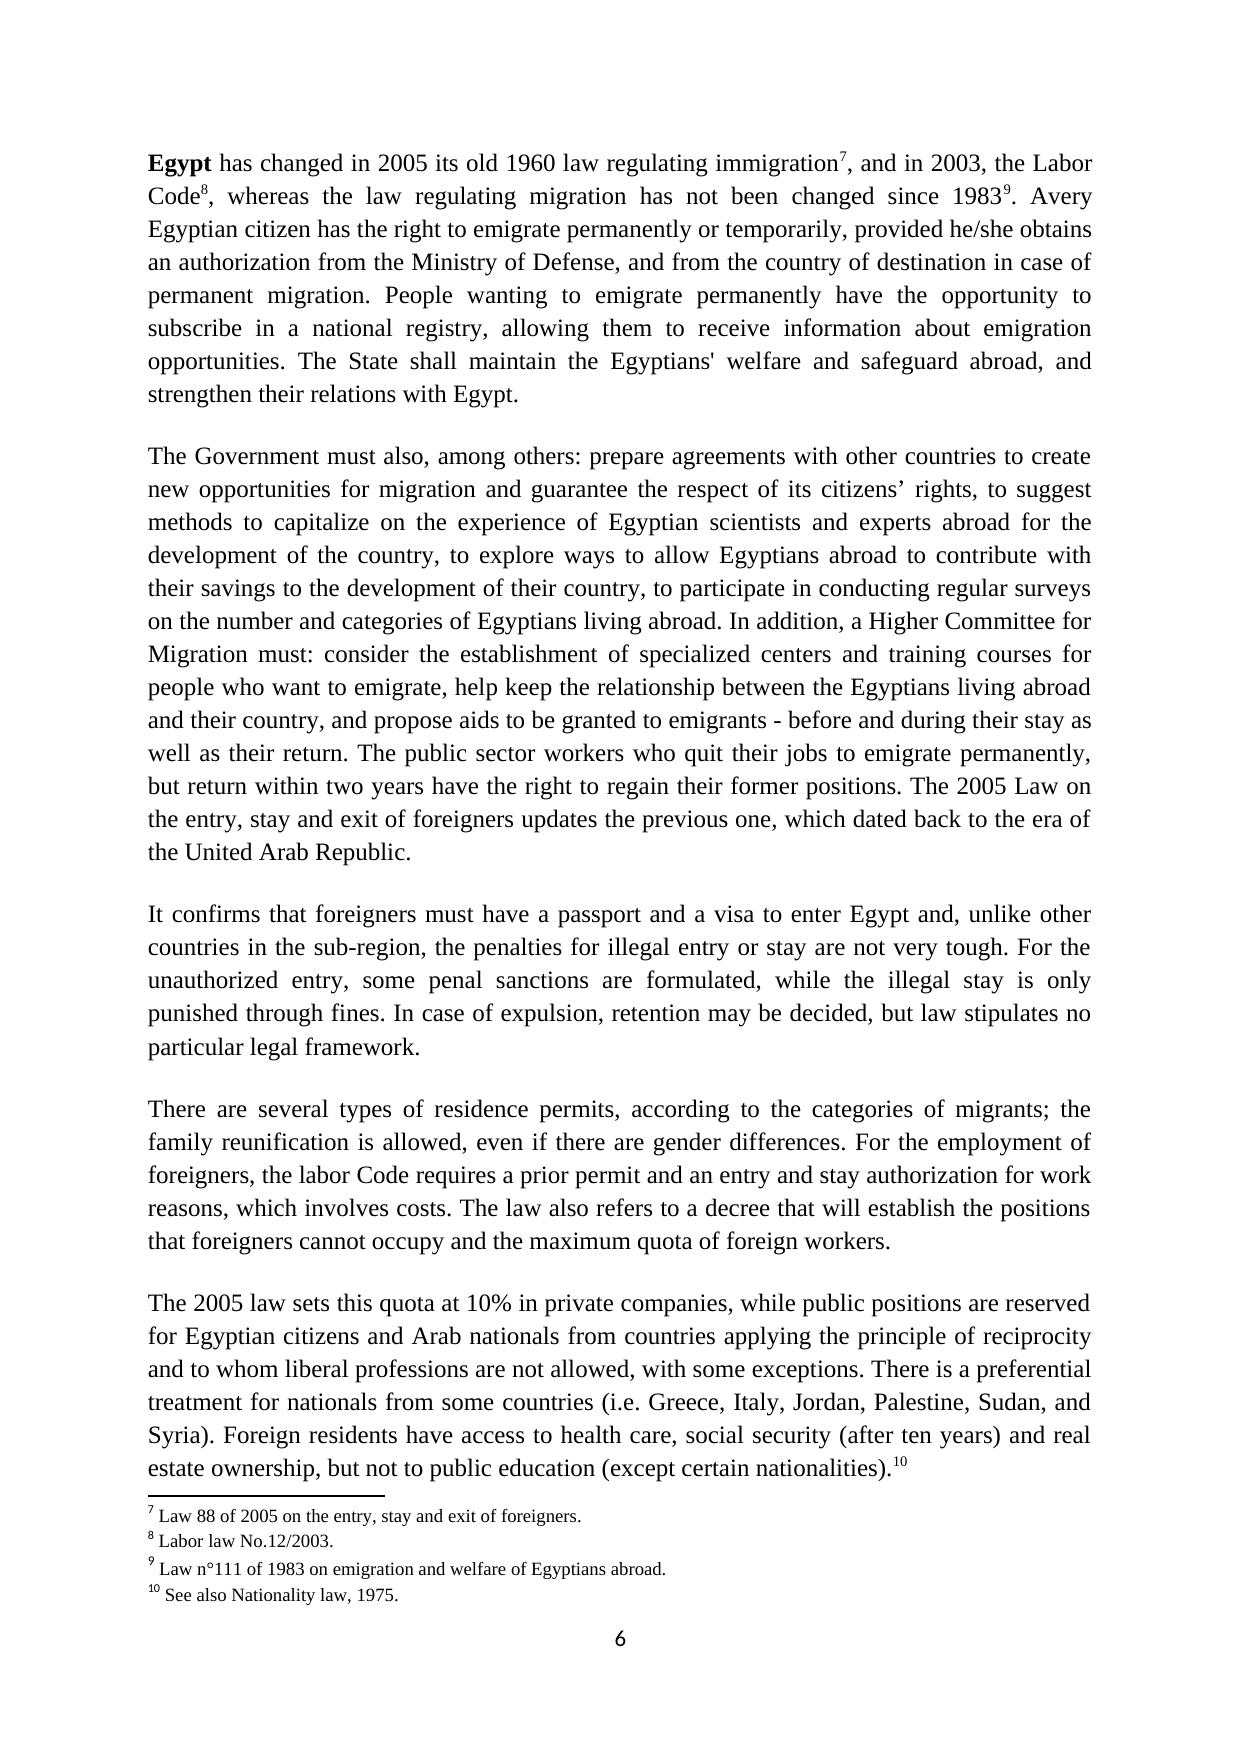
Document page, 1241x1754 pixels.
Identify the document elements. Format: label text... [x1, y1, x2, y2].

text There are several types of residence permits, according to the categories of migrants; the family reunification is allowed, even if there are gender differences. For the employment of foreigners, the labor Code requires a prior permit and an entry and stay authorization for work reasons, which involves costs. The law also refers to a decree that will establish the positions that foreigners cannot occupy and the maximum quota of foreign workers. [148, 1094, 1092, 1254]
text The 2005 law sets this quota at 10% in private companies, while public positions are reserved for Egyptian citizens and Arab nationals from countries applying the principle of reciprocity and to whom liberal professions are not allowed, with some exceptions. There is a preferential treatment for nationals from some countries (i.e. Greece, Italy, Jordan, Palestine, Sudan, and Syria). Foreign residents have access to health care, social security (after ten years) and real estate ownership, but not to public education (except certain nationalities). [148, 1288, 1092, 1482]
text The Government must also, among others: prepare agreements with other countries to create new opportunities for migration and guarantee the respect of its citizens’ rights, to suggest methods to capitalize on the experience of Egyptian scientists and experts abroad for the development of the country, to explore ways to allow Egyptians abroad to contribute with their savings to the development of their country, to participate in conducting regular surveys on the number and categories of Egyptians living abroad. In addition, a Higher Committee for Migration must: consider the establishment of specialized centers and training courses for people who want to emigrate, help keep the relationship between the Egyptians living abroad and their country, and propose aids to be granted to emigrants - before and during their stay as well as their return. The public sector workers who quit their jobs to emigrate permanently, but return within two years have the right to regain their former positions. The 2005 Law on the entry, stay and exit of foreigners updates the previous one, which dated back to the era of the United Arab Republic. [148, 441, 1092, 866]
text It confirms that foreigners must have a passport and a visa to enter Egypt and, unlike other countries in the sub-region, the penalties for illegal entry or stay are not very tough. For the unauthorized entry, some penal sanctions are formulated, while the illegal stay is only punished through fines. In case of expulsion, retention may be decided, but law stipulates no particular legal framework. [148, 899, 1092, 1060]
text Egypt has changed in 2005 its old 1960 law regulating immigration, and in 2003, the Labor Code, whereas the law regulating migration has not been changed since 1983. Avery Egyptian citizen has the right to emigrate permanently or temporarily, provided he/she obtains an authorization from the Ministry of Defense, and from the country of destination in case of permanent migration. People wanting to emigrate permanently have the opportunity to subscribe in a national registry, allowing them to receive information about emigration opportunities. The State shall maintain the Egyptians' welfare and safeguard abroad, and strengthen their relations with Egypt. [148, 148, 1092, 408]
